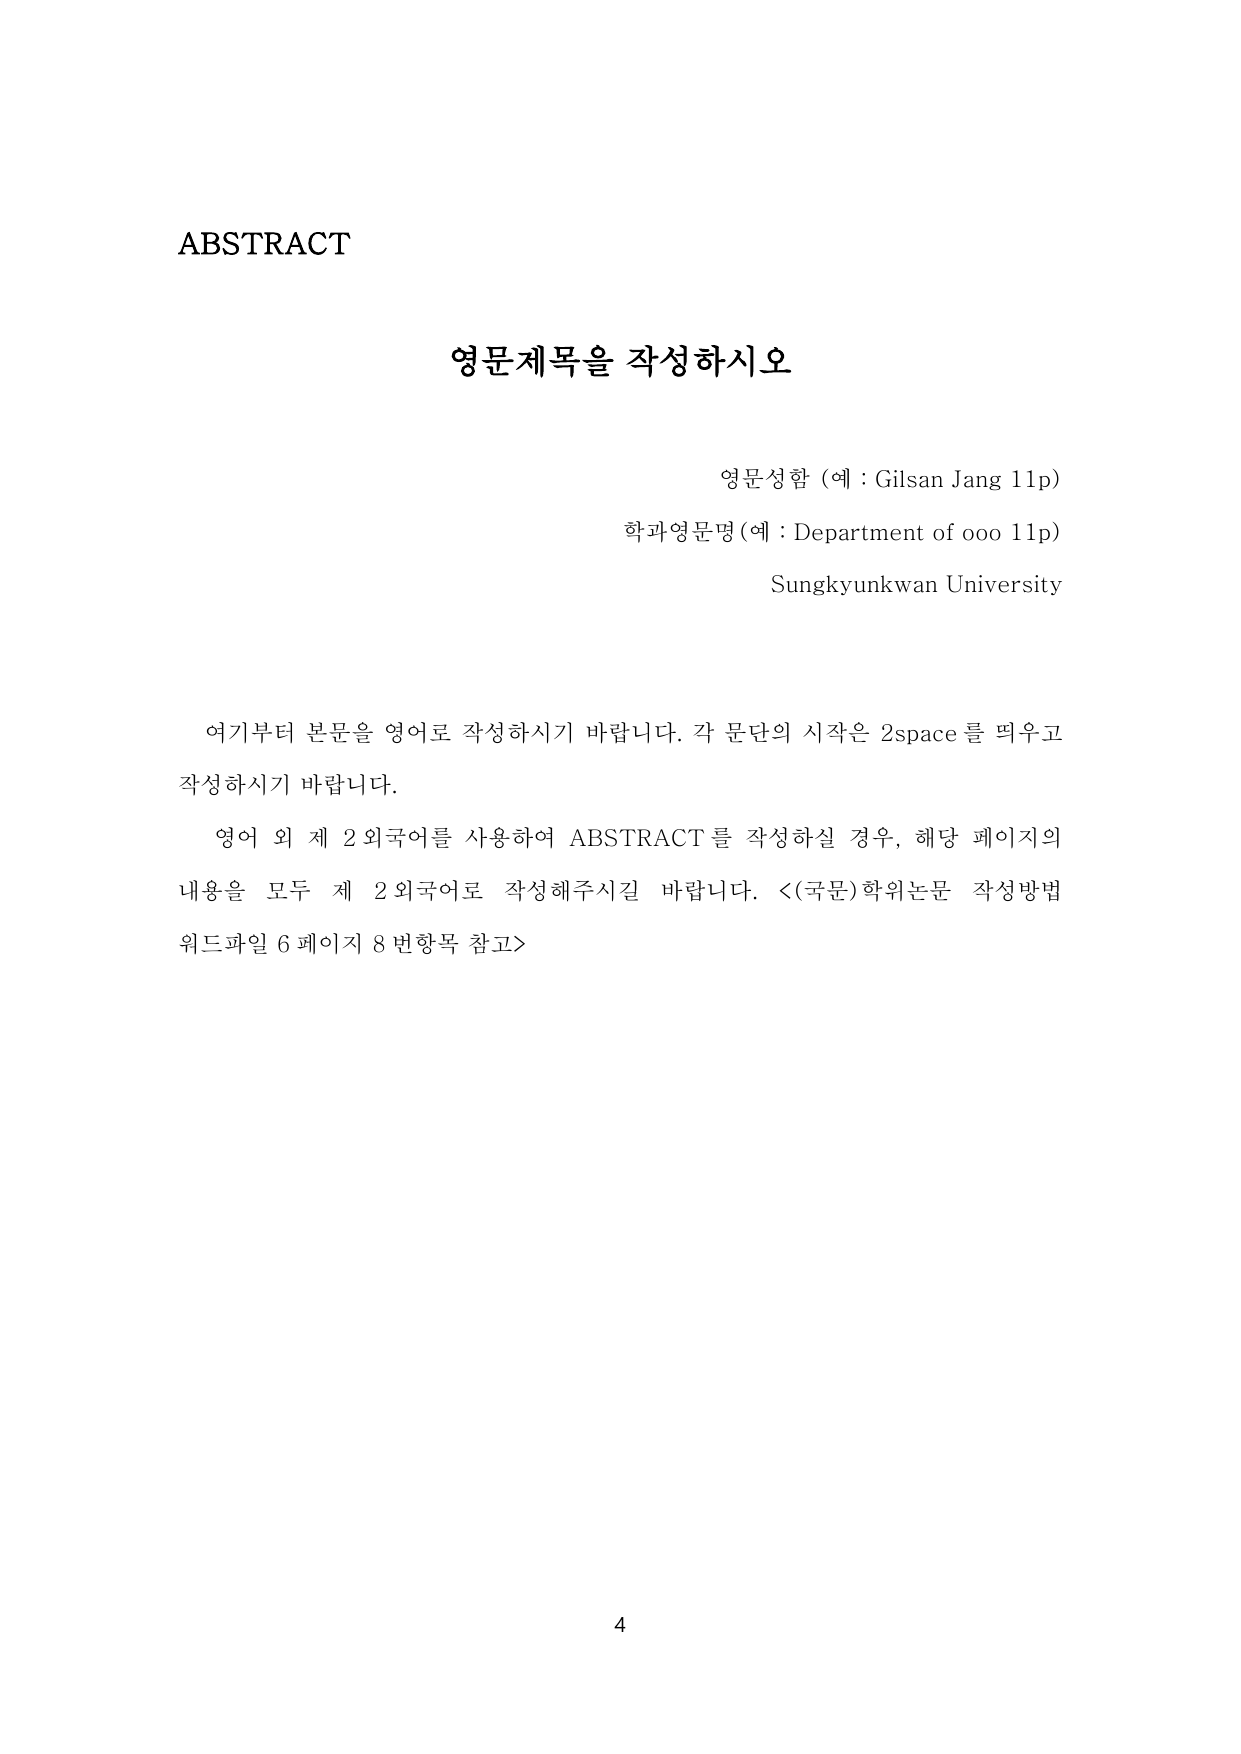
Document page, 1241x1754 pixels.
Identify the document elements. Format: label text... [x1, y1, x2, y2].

text 영문성함 (예 : Gilsan Jang 11p) [177, 464, 1063, 490]
text 영어 외 제 2외국어를 사용하여 ABSTRACT를 작성하실 경우, 해당 페이지의 내용을 모두 제 2외국어로 작성해주시길 바랍니다. <(국문)학위논문 작성방법 워드파일 6페이지 8번항목 참고> [177, 823, 1063, 955]
text ABSTRACT [177, 224, 1063, 258]
text 여기부터 본문을 영어로 작성하시기 바랍니다. 각 문단의 시작은 2space를 띄우고 작성하시기 바랍니다. [177, 718, 1063, 797]
text 영문제목을 작성하시오 [177, 339, 1063, 378]
text Sungkyunkwan University [177, 569, 1063, 596]
text 학과영문명(예 : Department of ooo 11p) [177, 517, 1063, 543]
